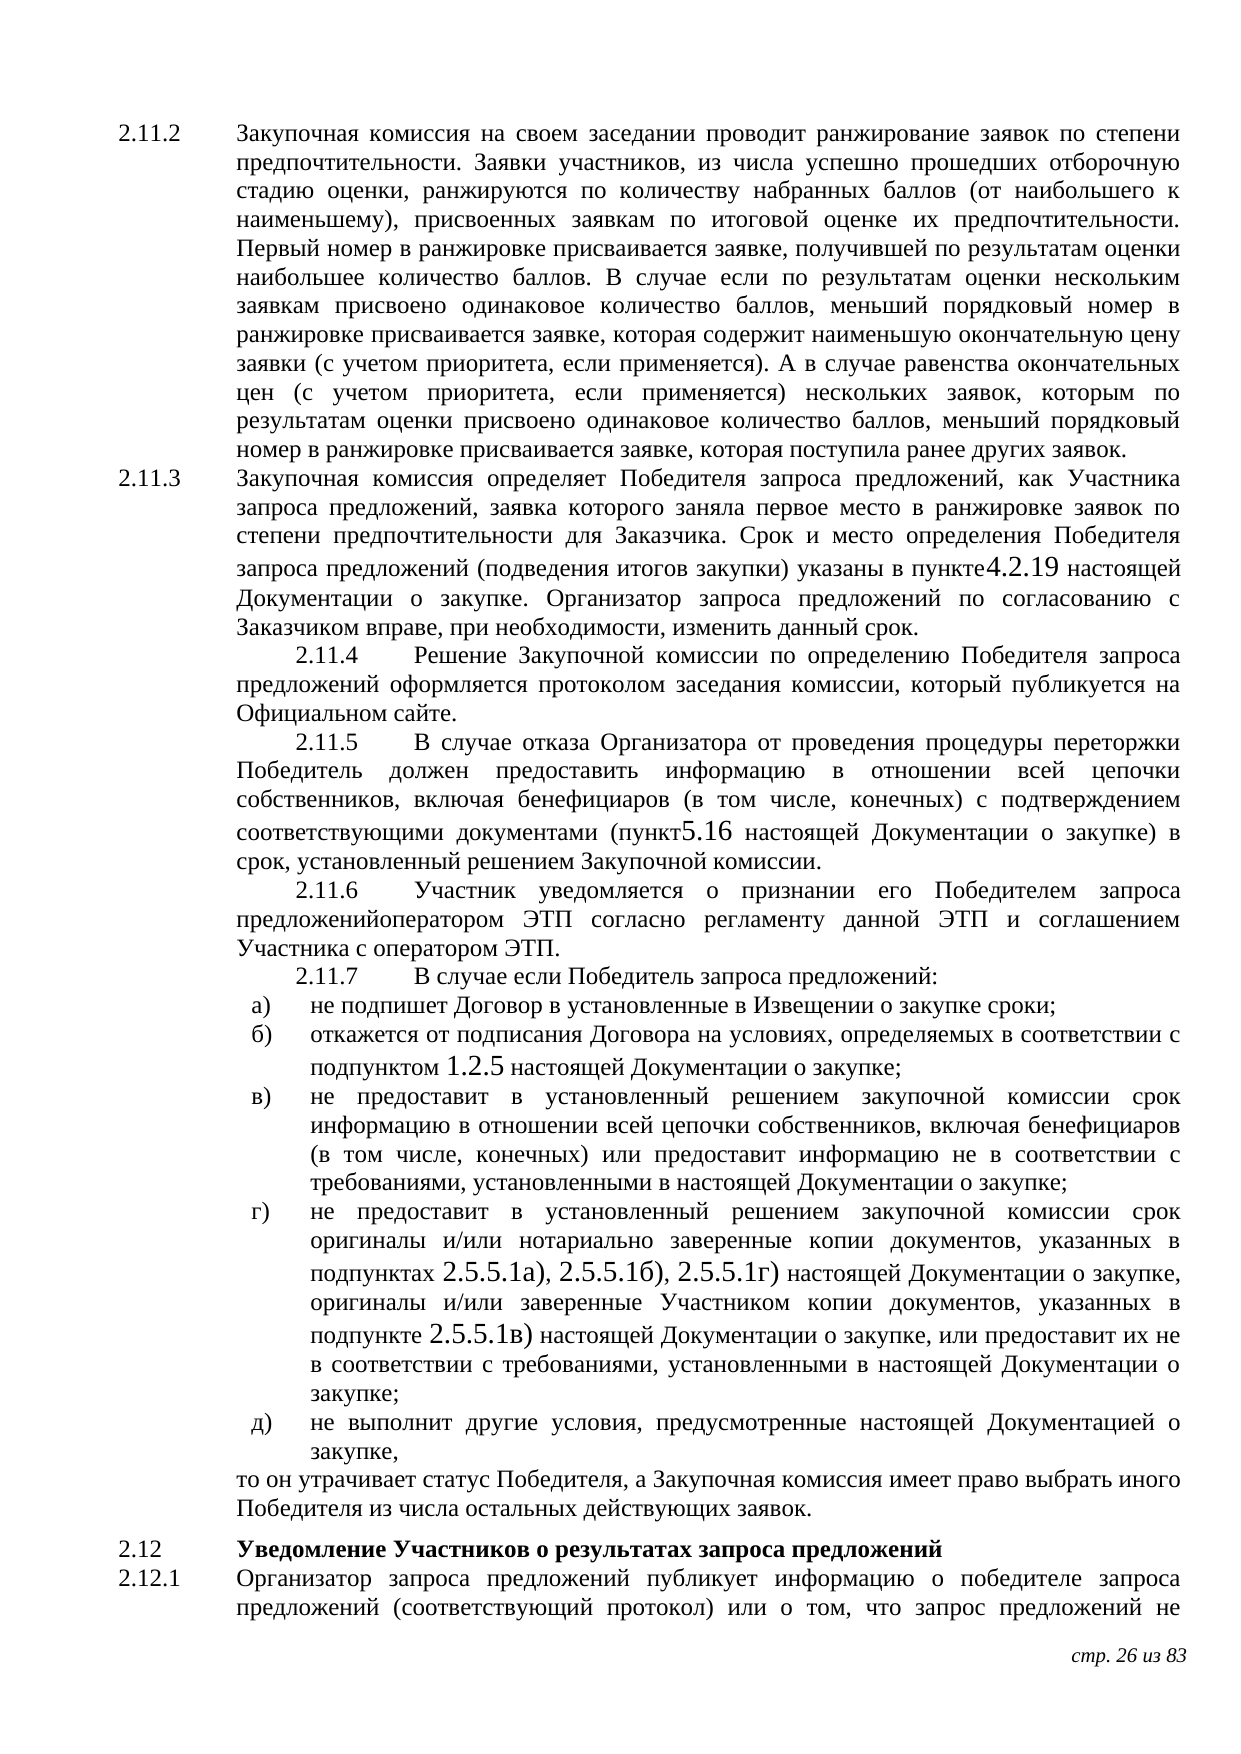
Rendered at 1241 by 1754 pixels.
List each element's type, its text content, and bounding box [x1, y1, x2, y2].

text В случае если Победитель запроса предложений: [236, 961, 1181, 990]
text не предоставит в установленный решением закупочной комиссии срок оригиналы и/или нотариально заверенные копии документов, указанных в подпунктах 2.5.5.1а), 2.5.5.1б), 2.5.5.1г) настоящей Документации о закупке, оригиналы и/или заверенные Участником копии документов, указанных в подпункте 2.5.5.1в) настоящей Документации о закупке, или предоставит их не в соответствии с требованиями, установленными в настоящей Документации о закупке; [251, 1196, 1181, 1407]
list Закупочная комиссия на своем заседании проводит ранжирование заявок по степени предпочтительности. Заявки участников, из числа успешно прошедших отборочную стадию оценки, ранжируются по количеству набранных баллов (от наибольшего к наименьшему), присвоенных заявкам по итоговой оценке их предпочтительности. Первый номер в ранжировке присваивается заявке, получившей по результатам оценки наибольшее количество баллов. В случае если по результатам оценки нескольким заявкам присвоено одинаковое количество баллов, меньший порядковый номер в ранжировке присваивается заявке, которая содержит наименьшую окончательную цену заявки (с учетом приоритета, если применяется). А в случае равенства окончательных цен (с учетом приоритета, если применяется) нескольких заявок, которым по результатам оценки присвоено одинаковое количество баллов, меньший порядковый номер в ранжировке присваивается заявке, которая поступила ранее других заявок. [118, 118, 1181, 463]
text не предоставит в установленный решением закупочной комиссии срок информацию в отношении всей цепочки собственников, включая бенефициаров (в том числе, конечных) или предоставит информацию не в соответствии с требованиями, установленными в настоящей Документации о закупке; [251, 1081, 1181, 1196]
text то он утрачивает статус Победителя, а Закупочная комиссия имеет право выбрать иного Победителя из числа остальных действующих заявок. [236, 1464, 1181, 1522]
text не выполнит другие условия, предусмотренные настоящей Документацией о закупке, [251, 1407, 1181, 1464]
text Участник уведомляется о признании его Победителем запроса предложенийоператором ЭТП согласно регламенту данной ЭТП и соглашением Участника с оператором ЭТП. [236, 875, 1181, 961]
text В случае отказа Организатора от проведения процедуры переторжки Победитель должен предоставить информацию в отношении всей цепочки собственников, включая бенефициаров (в том числе, конечных) с подтверждением соответствующими документами (пункт5.16 настоящей Документации о закупке) в срок, установленный решением Закупочной комиссии. [236, 727, 1181, 875]
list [118, 1563, 1181, 1621]
text Решение Закупочной комиссии по определению Победителя запроса предложений оформляется протоколом заседания комиссии, который публикуется на Официальном сайте. [236, 640, 1181, 727]
subtitle Уведомление Участников о результатах запроса предложений [118, 1534, 1181, 1563]
text откажется от подписания Договора на условиях, определяемых в соответствии с подпунктом 1.2.5 настоящей Документации о закупке; [251, 1019, 1181, 1081]
list Закупочная комиссия определяет Победителя запроса предложений, как Участника запроса предложений, заявка которого заняла первое место в ранжировке заявок по степени предпочтительности для Заказчика. Срок и место определения Победителя запроса предложений (подведения итогов закупки) указаны в пункте4.2.19 настоящей Документации о закупке. Организатор запроса предложений по согласованию с Заказчиком вправе, при необходимости, изменить данный срок. [118, 463, 1181, 640]
text не подпишет Договор в установленные в Извещении о закупке сроки; [251, 990, 1181, 1019]
